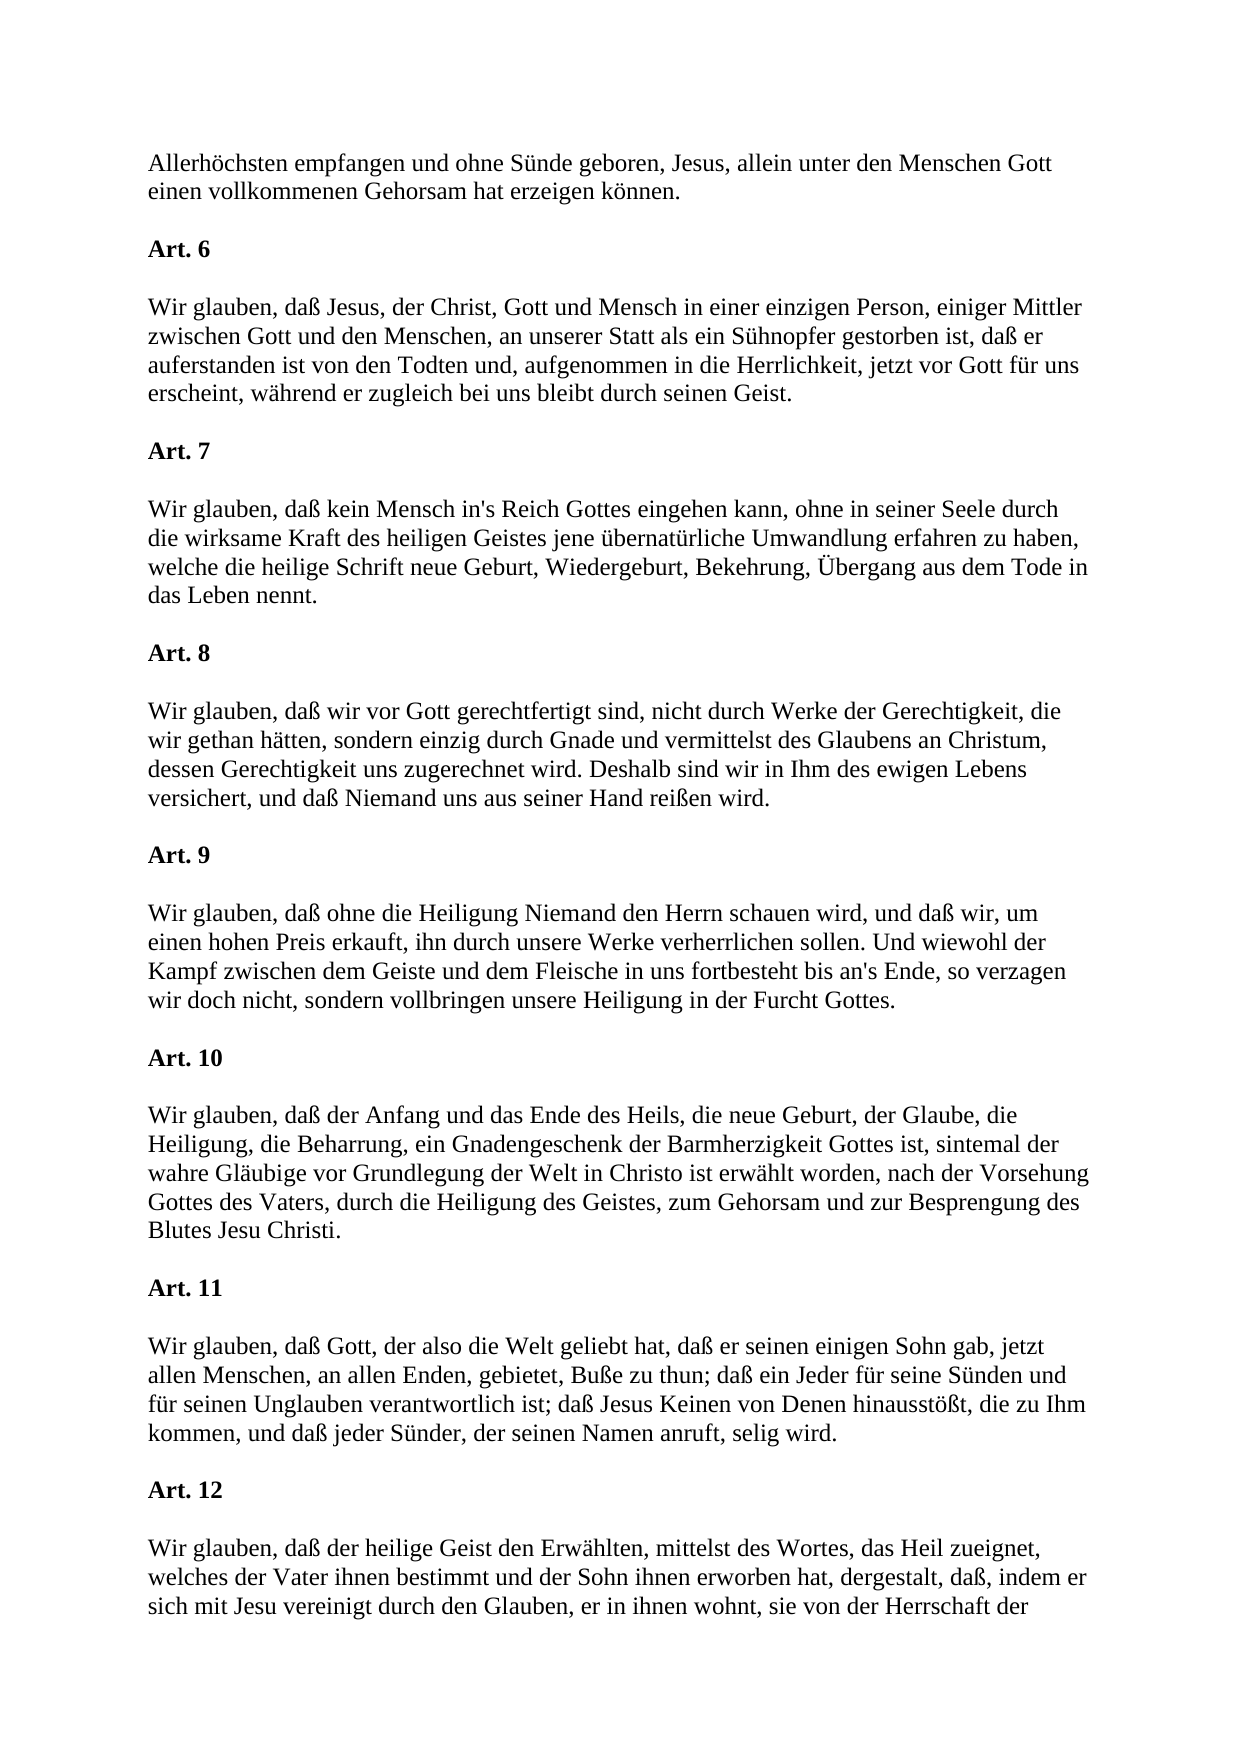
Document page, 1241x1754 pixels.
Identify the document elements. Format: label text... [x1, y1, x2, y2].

text Art. 12 [148, 1476, 1093, 1504]
text Wir glauben, daß Gott, der also die Welt geliebt hat, daß er seinen einigen Sohn gab, jetzt allen Menschen, an allen Enden, gebietet, Buße zu thun; daß ein Jeder für seine Sünden und für seinen Unglauben verantwortlich ist; daß Jesus Keinen von Denen hinausstößt, die zu Ihm kommen, und daß jeder Sünder, der seinen Namen anruft, selig wird. [148, 1331, 1093, 1446]
text Wir glauben, daß ohne die Heiligung Niemand den Herrn schauen wird, und daß wir, um einen hohen Preis erkauft, ihn durch unsere Werke verherrlichen sollen. Und wiewohl der Kampf zwischen dem Geiste und dem Fleische in uns fortbesteht bis an's Ende, so verzagen wir doch nicht, sondern vollbringen unsere Heiligung in der Furcht Gottes. [148, 898, 1093, 1013]
text Wir glauben, daß der Anfang und das Ende des Heils, die neue Geburt, der Glaube, die Heiligung, die Beharrung, ein Gnadengeschenk der Barmherzigkeit Gottes ist, sintemal der wahre Gläubige vor Grundlegung der Welt in Christo ist erwählt worden, nach der Vorsehung Gottes des Vaters, durch die Heiligung des Geistes, zum Gehorsam und zur Besprengung des Blutes Jesu Christi. [148, 1101, 1093, 1244]
text Wir glauben, daß Jesus, der Christ, Gott und Mensch in einer einzigen Person, einiger Mittler zwischen Gott und den Menschen, an unserer Statt als ein Sühnopfer gestorben ist, daß er auferstanden ist von den Todten und, aufgenommen in die Herrlichkeit, jetzt vor Gott für uns erscheint, während er zugleich bei uns bleibt durch seinen Geist. [148, 292, 1093, 407]
text Wir glauben, daß kein Mensch in's Reich Gottes eingehen kann, ohne in seiner Seele durch die wirksame Kraft des heiligen Geistes jene übernatürliche Umwandlung erfahren zu haben, welche die heilige Schrift neue Geburt, Wiedergeburt, Bekehrung, Übergang aus dem Tode in das Leben nennt. [148, 494, 1093, 609]
text Art. 6 [148, 234, 1093, 263]
text Art. 10 [148, 1043, 1093, 1071]
text Wir glauben, daß wir vor Gott gerechtfertigt sind, nicht durch Werke der Gerechtigkeit, die wir gethan hätten, sondern einzig durch Gnade und vermittelst des Glaubens an Christum, dessen Gerechtigkeit uns zugerechnet wird. Deshalb sind wir in Ihm des ewigen Lebens versichert, und daß Niemand uns aus seiner Hand reißen wird. [148, 696, 1093, 811]
text Art. 8 [148, 638, 1093, 667]
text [148, 1533, 1093, 1620]
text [148, 148, 1093, 205]
text Art. 9 [148, 841, 1093, 869]
text Art. 7 [148, 436, 1093, 465]
text Art. 11 [148, 1273, 1093, 1302]
